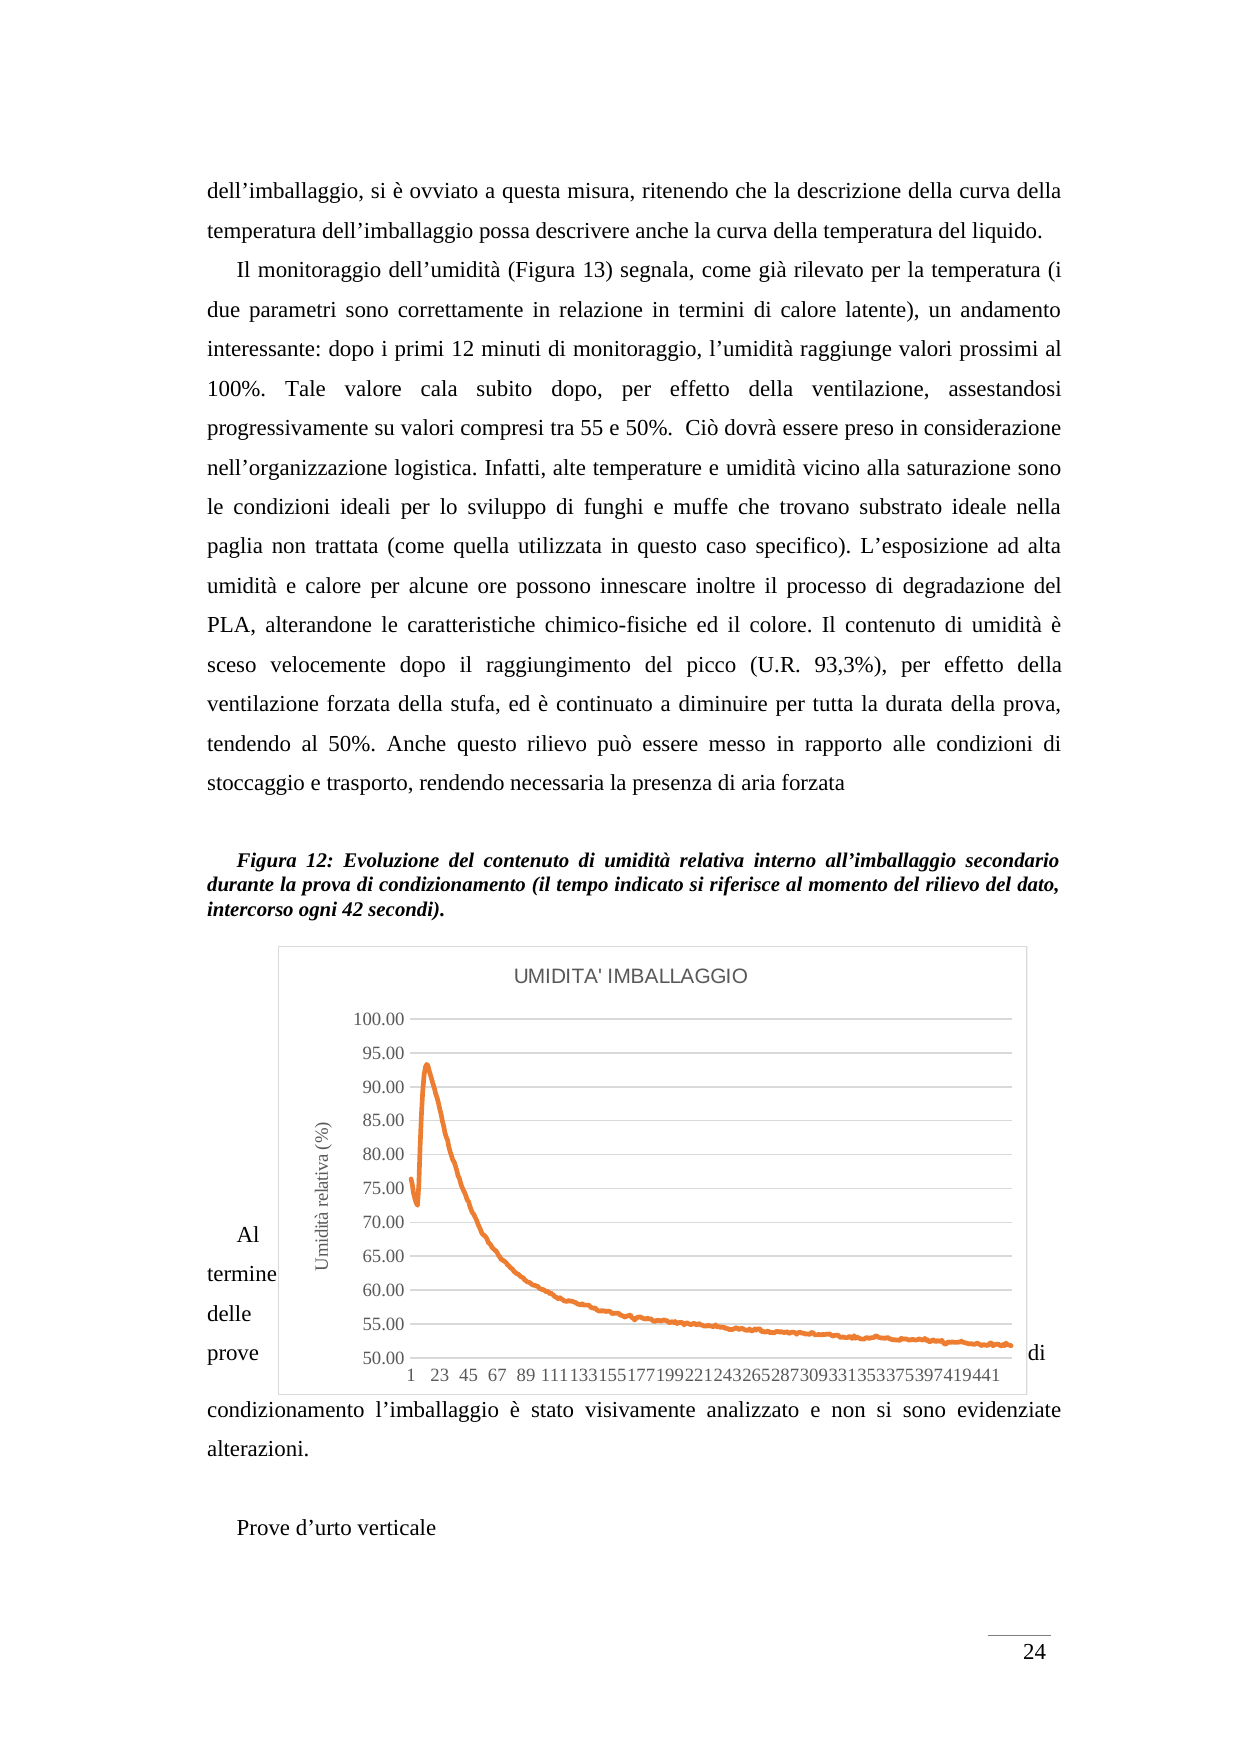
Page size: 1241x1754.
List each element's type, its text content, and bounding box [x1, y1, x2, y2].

text Figura 12: Evoluzione del contenuto di umidità relativa interno all’imballaggio secondario durante la prova di condizionamento (il tempo indicato si riferisce al momento del rilievo del dato, intercorso ogni 42 secondi). [207, 848, 1063, 921]
text Prove d’urto verticale [207, 1514, 1063, 1540]
text Al termine delle prove di condizionamento l’imballaggio è stato visivamente analizzato e non si sono evidenziate alterazioni. [207, 1221, 1063, 1461]
text Il monitoraggio dell’umidità (Figura 13) segnala, come già rilevato per la temperatura (i due parametri sono correttamente in relazione in termini di calore latente), un andamento interessante: dopo i primi 12 minuti di monitoraggio, l’umidità raggiunge valori prossimi al 100%. Tale valore cala subito dopo, per effetto della ventilazione, assestandosi progressivamente su valori compresi tra 55 e 50%. Ciò dovrà essere preso in considerazione nell’organizzazione logistica. Infatti, alte temperature e umidità vicino alla saturazione sono le condizioni ideali per lo sviluppo di funghi e muffe che trovano substrato ideale nella paglia non trattata (come quella utilizzata in questo caso specifico). L’esposizione ad alta umidità e calore per alcune ore possono innescare inoltre il processo di degradazione del PLA, alterandone le caratteristiche chimico-fisiche ed il colore. Il contenuto di umidità è sceso velocemente dopo il raggiungimento del picco (U.R. 93,3%), per effetto della ventilazione forzata della stufa, ed è continuato a diminuire per tutta la durata della prova, tendendo al 50%. Anche questo rilievo può essere messo in rapporto alle condizioni di stoccaggio e trasporto, rendendo necessaria la presenza di aria forzata [207, 256, 1063, 796]
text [207, 177, 1063, 243]
